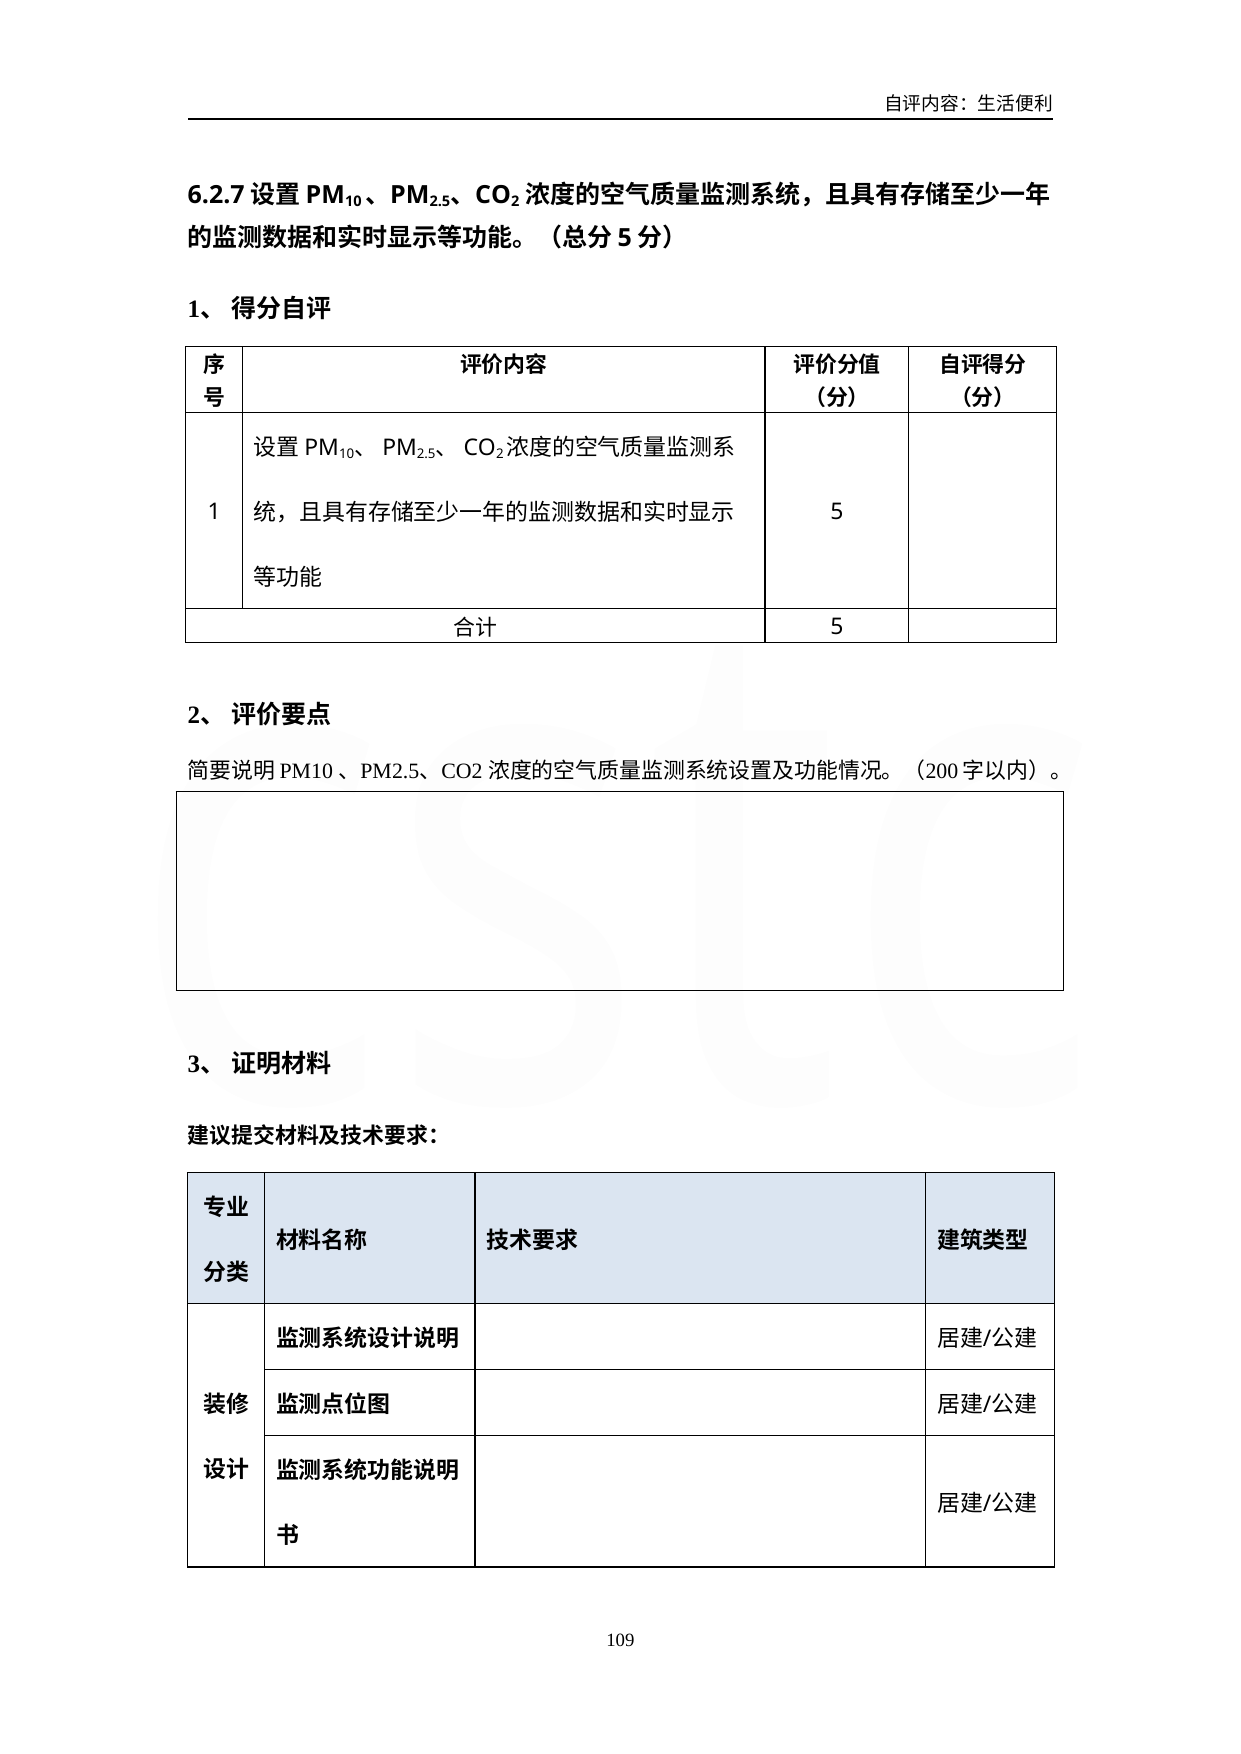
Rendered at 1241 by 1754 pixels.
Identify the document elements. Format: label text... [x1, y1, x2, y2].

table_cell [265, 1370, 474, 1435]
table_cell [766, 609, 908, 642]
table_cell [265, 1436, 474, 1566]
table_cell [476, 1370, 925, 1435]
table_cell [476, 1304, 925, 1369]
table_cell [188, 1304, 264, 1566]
list 证明材料 [187, 1029, 1053, 1094]
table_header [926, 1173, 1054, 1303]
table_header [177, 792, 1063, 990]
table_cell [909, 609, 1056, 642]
text 建议提交材料及技术要求： [187, 1117, 1053, 1150]
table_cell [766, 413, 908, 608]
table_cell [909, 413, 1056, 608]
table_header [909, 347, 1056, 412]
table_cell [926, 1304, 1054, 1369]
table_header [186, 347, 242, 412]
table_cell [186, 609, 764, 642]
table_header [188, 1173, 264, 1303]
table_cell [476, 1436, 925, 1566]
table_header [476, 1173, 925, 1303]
list 评价要点 [187, 680, 1053, 745]
text 简要说明PM10 、PM2.5、CO2 浓度的空气质量监测系统设置及功能情况。（200字以内）。 [187, 752, 1053, 785]
list 得分自评 [187, 274, 1053, 339]
subtitle 6.2.7设置 PM10 、PM2.5、CO2 浓度的空气质量监测系统，且具有存储至少一年的监测数据和实时显示等功能。（总分5分） [187, 174, 1053, 254]
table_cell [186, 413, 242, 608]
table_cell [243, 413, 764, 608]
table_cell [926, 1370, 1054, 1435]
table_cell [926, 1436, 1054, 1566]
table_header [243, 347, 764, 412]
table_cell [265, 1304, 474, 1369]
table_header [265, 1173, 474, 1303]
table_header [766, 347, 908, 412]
